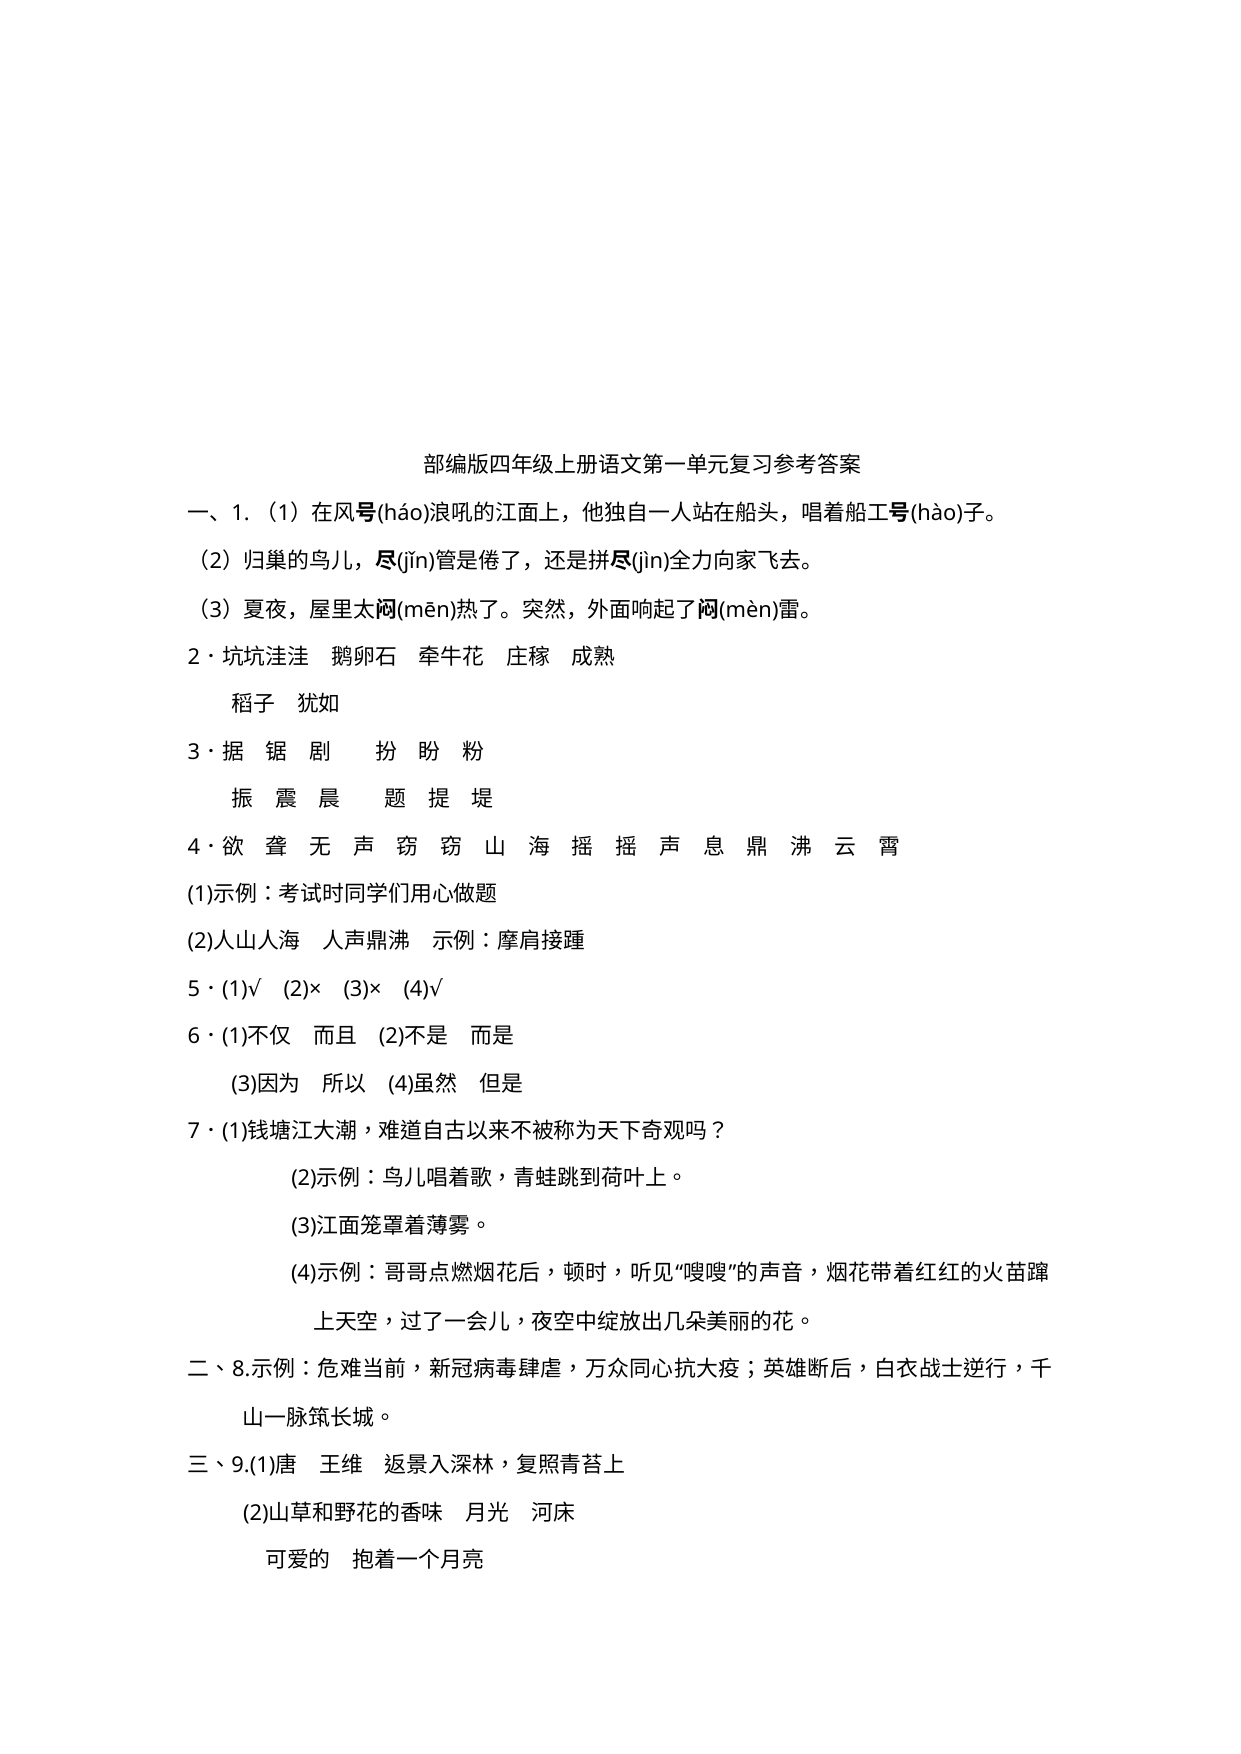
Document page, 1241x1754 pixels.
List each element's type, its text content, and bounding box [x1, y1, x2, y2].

text 6．(1)不仅 而且 (2)不是 而是 [187, 1019, 1053, 1051]
text (1)示例：考试时同学们用心做题 [187, 877, 1053, 909]
text 7．(1)钱塘江大潮，难道自古以来不被称为天下奇观吗？ [187, 1114, 1053, 1146]
text 稻子 犹如 [187, 687, 1053, 719]
text (4)示例：哥哥点燃烟花后，顿时，听见“嗖嗖”的声音，烟花带着红红的火苗蹿上天空，过了一会儿，夜空中绽放出几朵美丽的花。 [291, 1256, 1053, 1337]
text 5．(1)√ (2)× (3)× (4)√ [187, 971, 1053, 1004]
text 可爱的 抱着一个月亮 [187, 1543, 1053, 1575]
text 一、1. （1）在风号(háo)浪吼的江面上，他独自一人站在船头，唱着船工号(hào)子。 [187, 495, 1053, 527]
text （3）夏夜，屋里太闷(mēn)热了。突然，外面响起了闷(mèn)雷。 [187, 591, 1053, 624]
text (2)人山人海 人声鼎沸 示例：摩肩接踵 [187, 924, 1053, 957]
text 3．据 锯 剧 扮 盼 粉 [187, 734, 1053, 767]
text 振 震 晨 题 提 堤 [187, 782, 1053, 814]
text （2）归巢的鸟儿，尽(jǐn)管是倦了，还是拼尽(jìn)全力向家飞去。 [187, 543, 1053, 576]
text (2)山草和野花的香味 月光 河床 [187, 1496, 1053, 1528]
text (3)因为 所以 (4)虽然 但是 [187, 1066, 1053, 1099]
text 4．欲 聋 无 声 窃 窃 山 海 摇 摇 声 息 鼎 沸 云 霄 [187, 829, 1053, 862]
text (3)江面笼罩着薄雾。 [291, 1208, 1053, 1241]
text 部编版四年级上册语文第一单元复习参考答案 [187, 446, 1053, 479]
text 2．坑坑洼洼 鹅卵石 牵牛花 庄稼 成熟 [187, 640, 1053, 672]
text (2)示例：鸟儿唱着歌，青蛙跳到荷叶上。 [291, 1161, 1053, 1193]
text 三、9.(1)唐 王维 返景入深林，复照青苔上 [187, 1448, 1053, 1481]
text 二、8.示例：危难当前，新冠病毒肆虐，万众同心抗大疫；英雄断后，白衣战士逆行，千山一脉筑长城。 [187, 1352, 1053, 1433]
